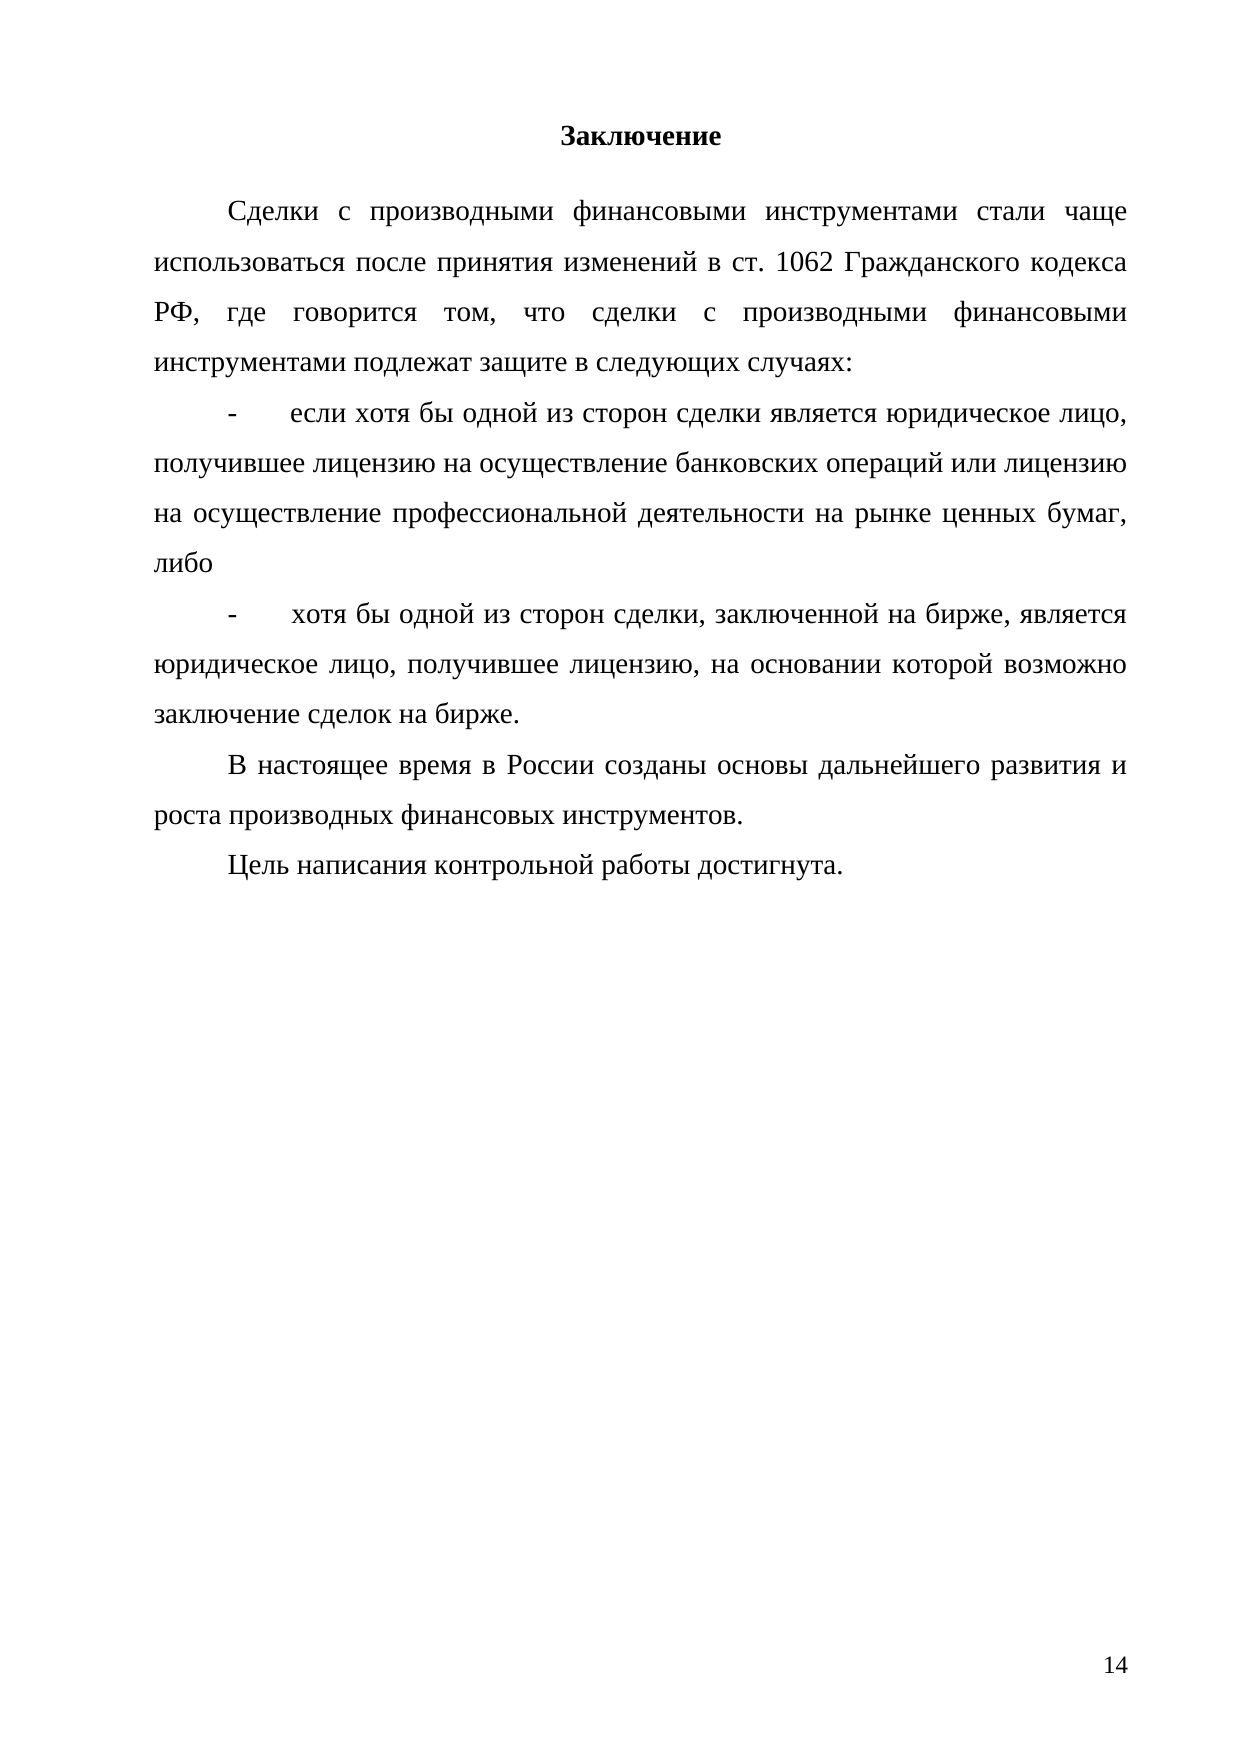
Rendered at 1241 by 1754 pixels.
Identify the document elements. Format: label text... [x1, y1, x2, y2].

text - хотя бы одной из сторон сделки, заключенной на бирже, является юридическое лицо, получившее лицензию, на основании которой возможно заключение сделок на бирже. [153, 596, 1128, 730]
text Цель написания контрольной работы достигнута. [153, 847, 1128, 881]
text - если хотя бы одной из сторон сделки является юридическое лицо, получившее лицензию на осуществление банковских операций или лицензию на осуществление профессиональной деятельности на рынке ценных бумаг, либо [153, 395, 1128, 579]
text В настоящее время в России созданы основы дальнейшего развития и роста производных финансовых инструментов. [153, 747, 1128, 831]
text Сделки с производными финансовыми инструментами стали чаще использоваться после принятия изменений в ст. 1062 Гражданского кодекса РФ, где говорится том, что сделки с производными финансовыми инструментами подлежат защите в следующих случаях: [153, 193, 1128, 378]
text Заключение [153, 118, 1128, 152]
